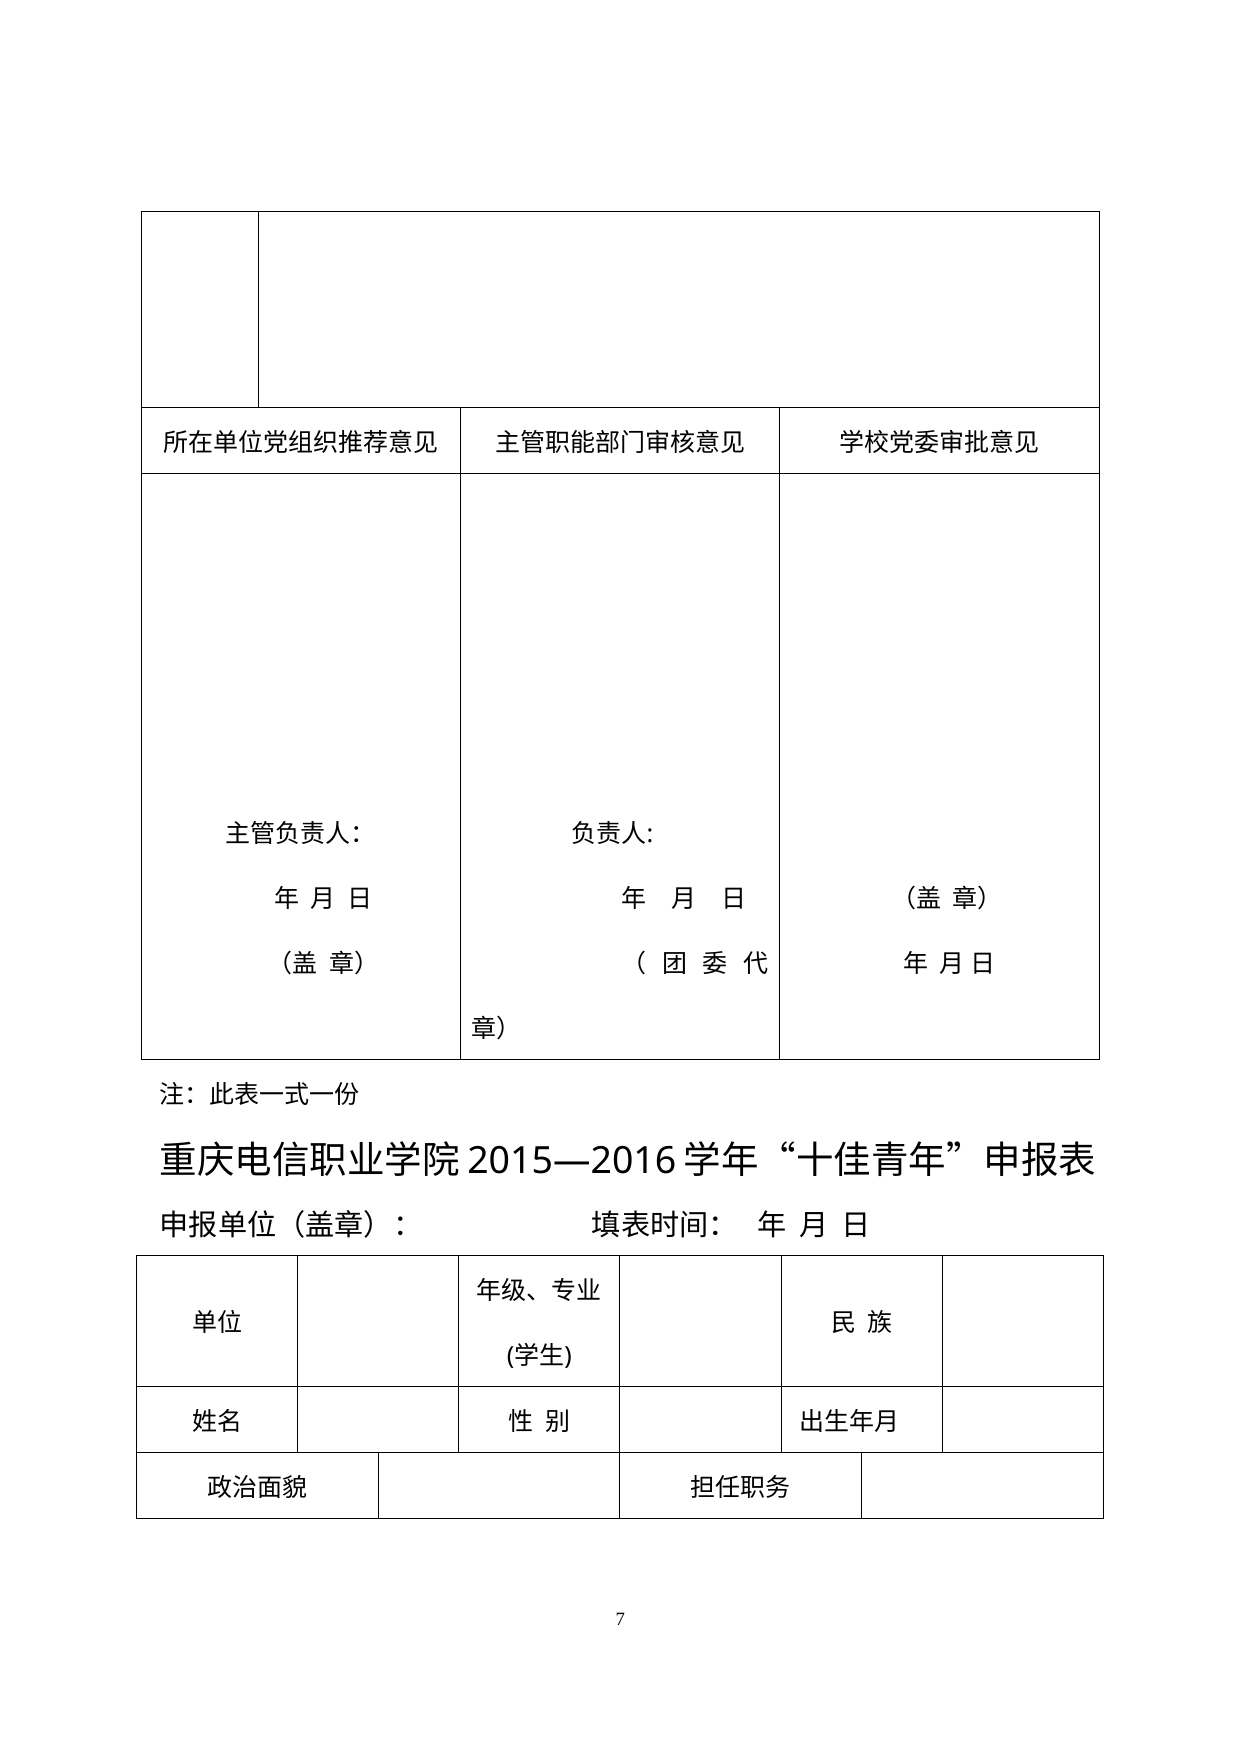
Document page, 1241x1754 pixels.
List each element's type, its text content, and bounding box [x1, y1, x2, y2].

table_cell [620, 1387, 781, 1452]
table_header 民 族 [782, 1256, 942, 1386]
table_cell [379, 1453, 619, 1518]
text 重庆电信职业学院2015—2016学年“十佳青年”申报表 [159, 1125, 1153, 1190]
table_cell 姓名 [137, 1387, 297, 1452]
table_cell 学校党委审批意见 [780, 408, 1099, 473]
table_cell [259, 212, 1099, 407]
table_cell 负责人: 年 月 日 （团委代章） [461, 474, 779, 1059]
table_header [298, 1256, 458, 1386]
table_cell 主管负责人： 年 月 日 （盖 章） [142, 474, 460, 1059]
table_cell 性 别 [459, 1387, 619, 1452]
text 申报单位（盖章）： 填表时间： 年 月 日 [159, 1190, 1081, 1255]
table_cell 担任职务 [620, 1453, 861, 1518]
table_cell 所在单位党组织推荐意见 [142, 408, 460, 473]
table_header [943, 1256, 1103, 1386]
table_cell （盖 章） 年 月 日 [780, 474, 1099, 1059]
table_cell [943, 1387, 1103, 1452]
table_cell 政治面貌 [137, 1453, 378, 1518]
table_header [620, 1256, 781, 1386]
table_header 单位 [137, 1256, 297, 1386]
table_cell [298, 1387, 458, 1452]
table_header 年级、专业 (学生) [459, 1256, 619, 1386]
table_cell 主管职能部门审核意见 [461, 408, 779, 473]
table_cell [142, 212, 258, 407]
table_cell 出生年月 [782, 1387, 942, 1452]
table_cell [862, 1453, 1103, 1518]
text 注：此表一式一份 [159, 1060, 1133, 1125]
